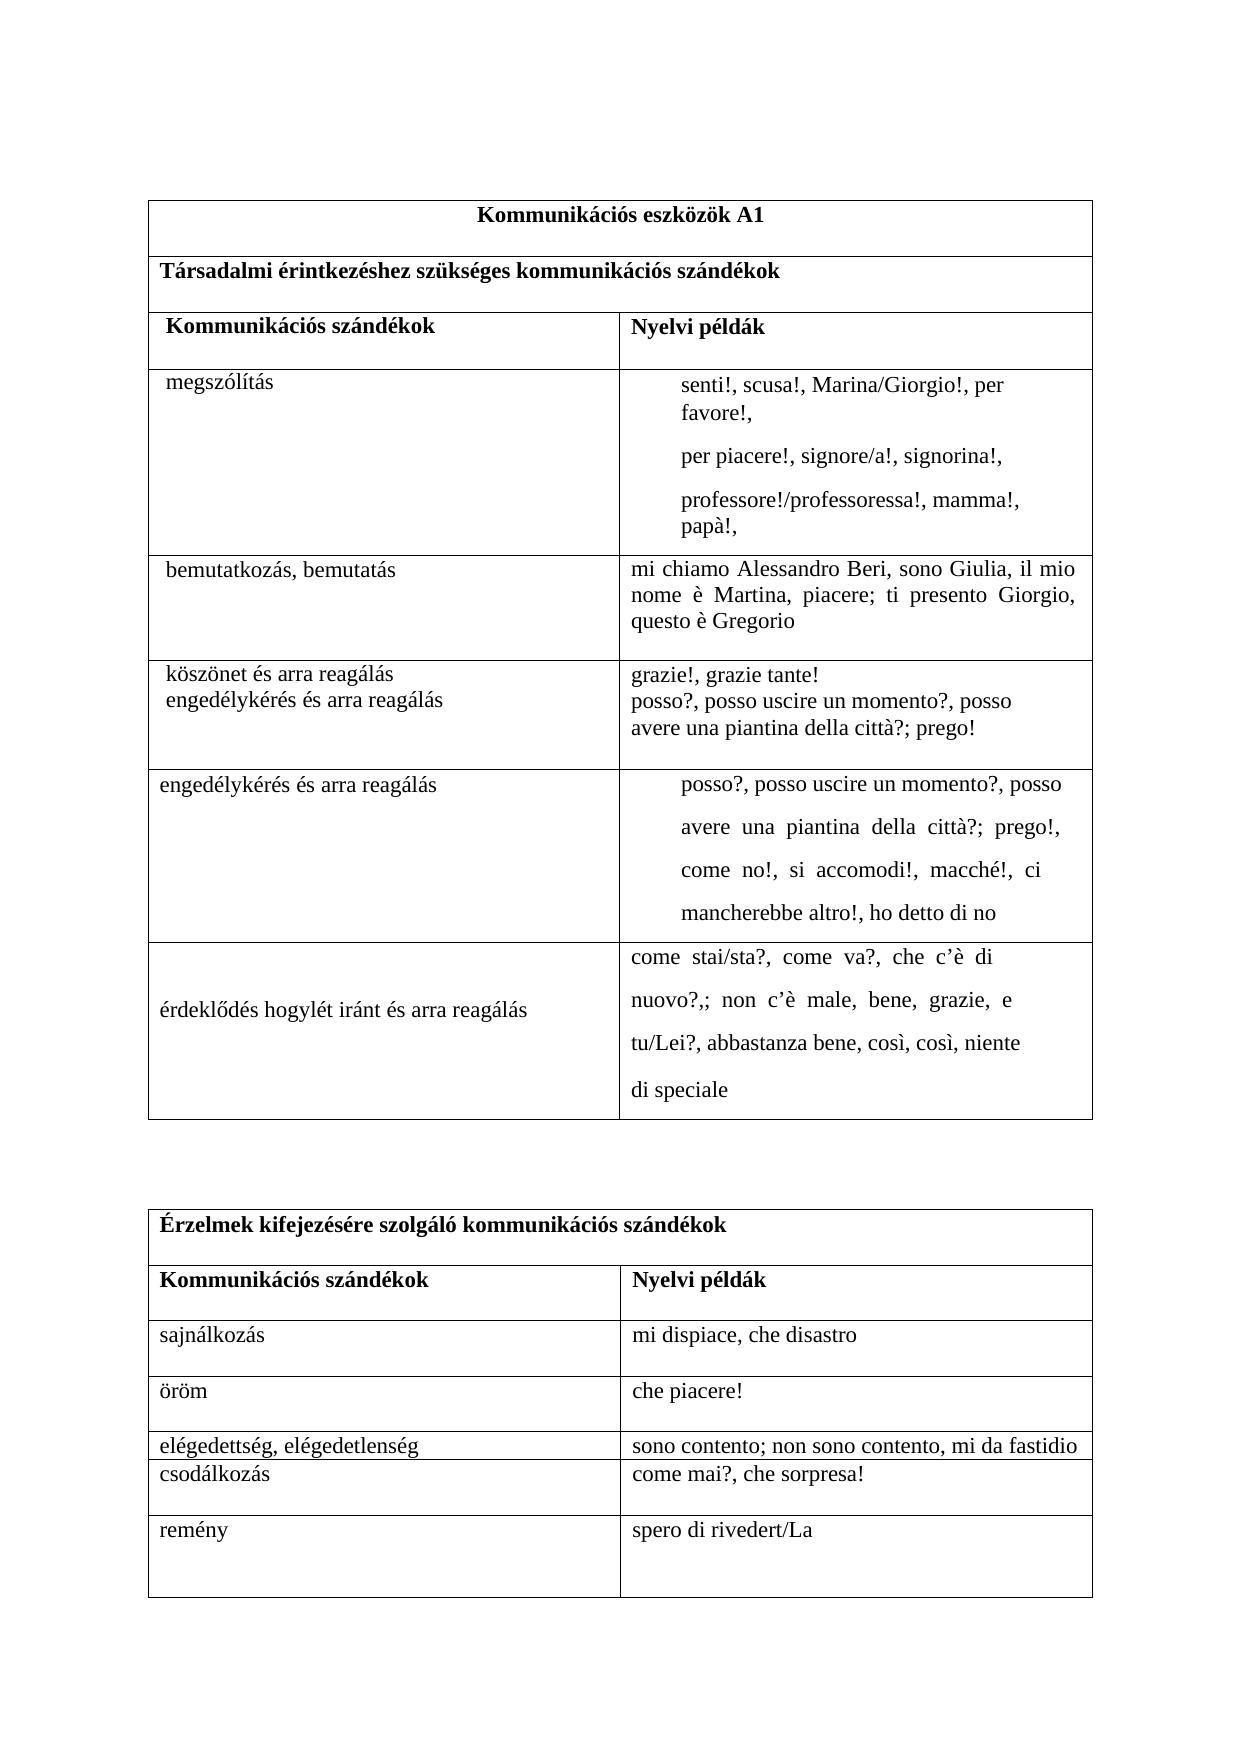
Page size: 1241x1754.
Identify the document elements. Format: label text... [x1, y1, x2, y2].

table_cell spero di rivedert/La [621, 1516, 1092, 1597]
table_cell engedélykérés és arra reagálás [149, 770, 619, 942]
table_cell mi dispiace, che disastro [621, 1321, 1092, 1376]
table_cell sajnálkozás [149, 1321, 620, 1376]
table_cell öröm [149, 1377, 620, 1431]
table_cell sono contento; non sono contento, mi da fastidio [621, 1432, 1092, 1459]
table_cell mi chiamo Alessandro Beri, sono Giulia, il mio nome è Martina, piacere; ti presento Giorgio, questo è Gregorio [620, 556, 1092, 660]
table_cell elégedettség, elégedetlenség [149, 1432, 620, 1459]
table_cell érdeklődés hogylét iránt és arra reagálás [149, 943, 619, 1119]
table_cell [620, 370, 1092, 555]
table_cell Nyelvi példák [621, 1266, 1092, 1320]
table_cell remény [149, 1516, 620, 1597]
table_cell Kommunikációs szándékok [149, 1266, 620, 1320]
table_cell köszönet és arra reagálás engedélykérés és arra reagálás [149, 661, 619, 769]
table_cell csodálkozás [149, 1460, 620, 1514]
table_cell [620, 770, 1092, 942]
table_cell megszólítás [149, 370, 619, 555]
table_cell Nyelvi példák [620, 313, 1092, 368]
table_cell Kommunikációs szándékok [149, 313, 619, 368]
table_cell grazie!, grazie tante! posso?, posso uscire un momento?, posso avere una piantina della città?; prego! [620, 661, 1092, 769]
table_header Kommunikációs eszközök A1 [149, 201, 1092, 256]
table_cell [620, 943, 1092, 1119]
table_cell come mai?, che sorpresa! [621, 1460, 1092, 1514]
table_header Érzelmek kifejezésére szolgáló kommunikációs szándékok [149, 1210, 1092, 1265]
table_cell bemutatkozás, bemutatás [149, 556, 619, 660]
table_cell Társadalmi érintkezéshez szükséges kommunikációs szándékok [149, 257, 1092, 312]
table_cell che piacere! [621, 1377, 1092, 1431]
